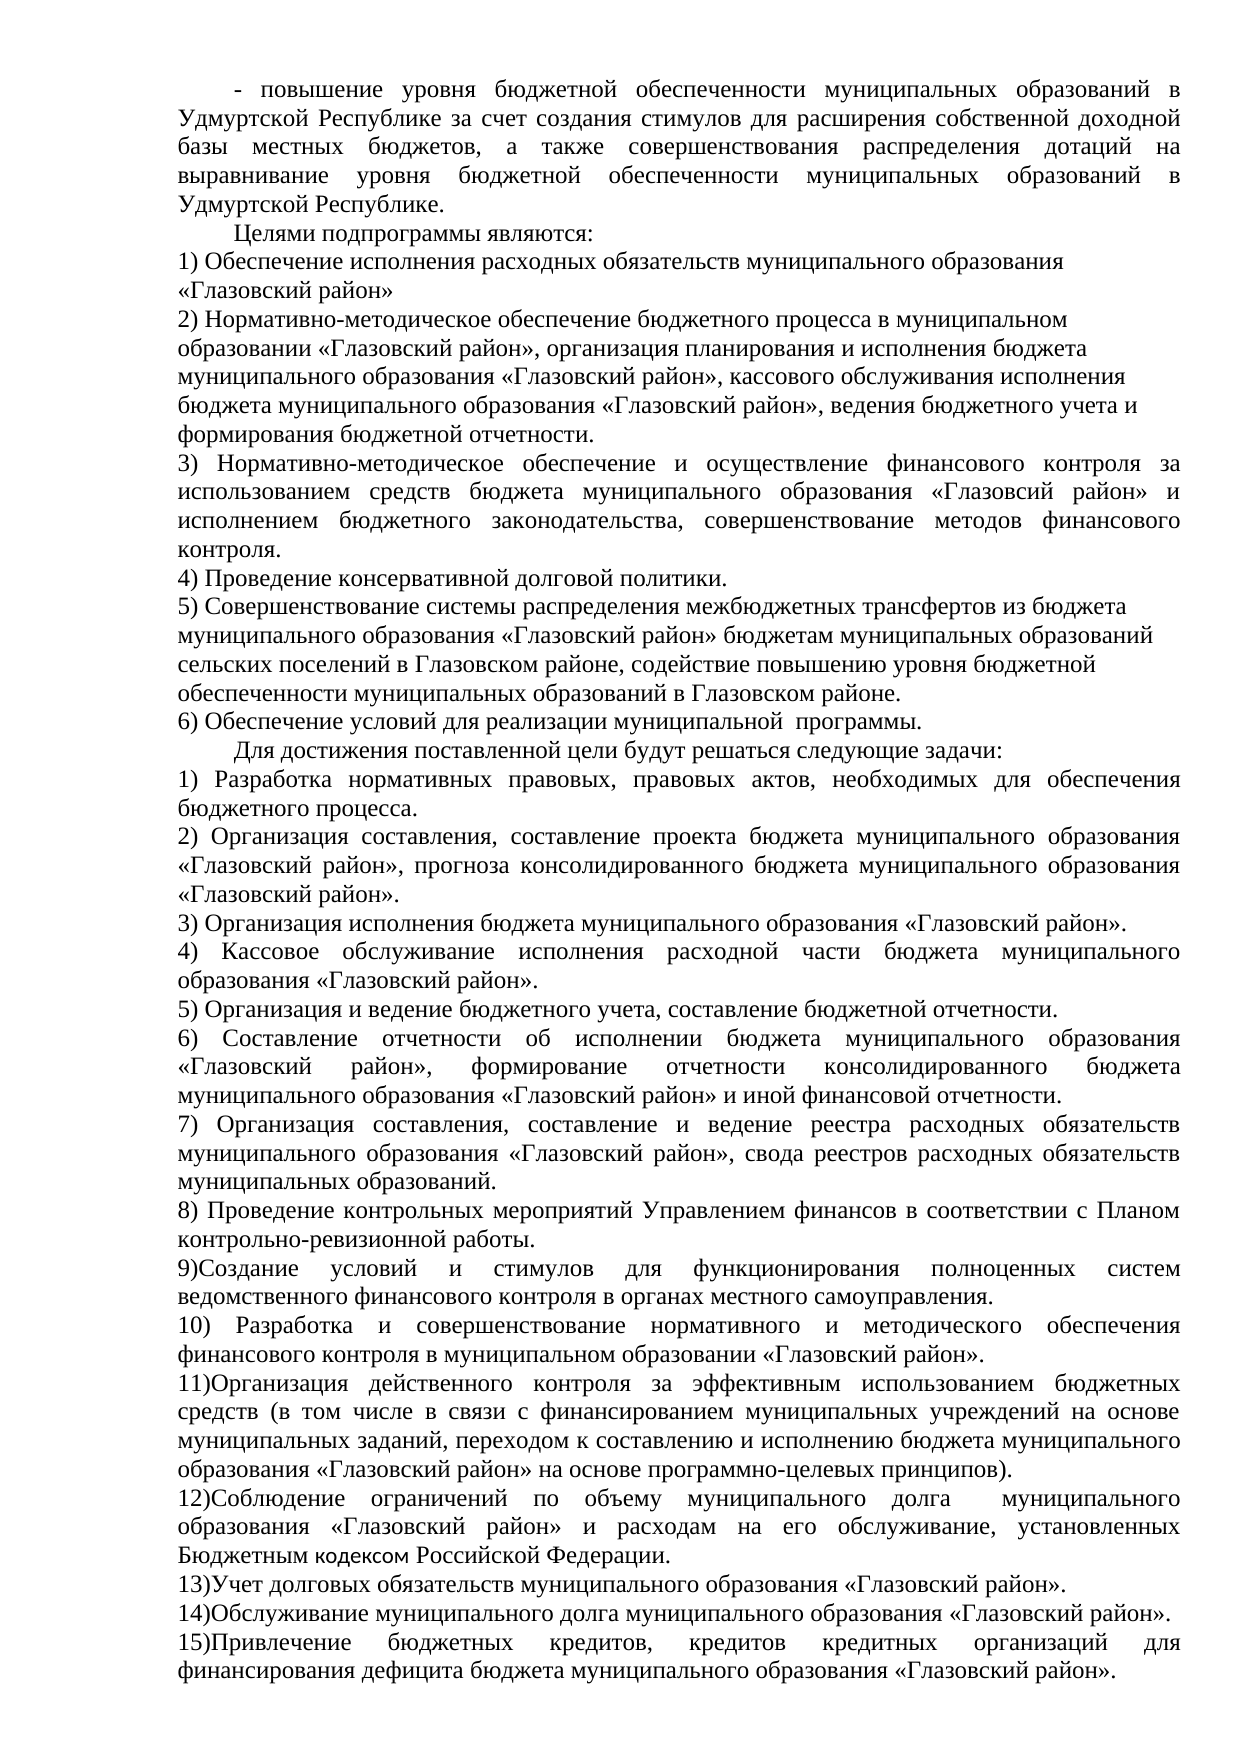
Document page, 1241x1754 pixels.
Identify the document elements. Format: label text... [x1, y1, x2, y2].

text 1) Разработка нормативных правовых, правовых актов, необходимых для обеспечения бюджетного процесса. [177, 764, 1181, 821]
text - повышение уровня бюджетной обеспеченности муниципальных образований в Удмуртской Республике за счет создания стимулов для расширения собственной доходной базы местных бюджетов, а также совершенствования распределения дотаций на выравнивание уровня бюджетной обеспеченности муниципальных образований в Удмуртской Республике. [177, 74, 1181, 218]
text 9)Создание условий и стимулов для функционирования полноценных систем ведомственного финансового контроля в органах местного самоуправления. [177, 1253, 1181, 1310]
text 6) Обеспечение условий для реализации муниципальной программы. [177, 706, 1181, 735]
text 3) Организация исполнения бюджета муниципального образования «Глазовский район». [177, 908, 1181, 936]
text 4) Проведение консервативной долговой политики. [177, 563, 1181, 591]
text 5) Совершенствование системы распределения межбюджетных трансфертов из бюджета муниципального образования «Глазовский район» бюджетам муниципальных образований сельских поселений в Глазовском районе, содействие повышению уровня бюджетной обеспеченности муниципальных образований в Глазовском районе. [177, 591, 1181, 706]
text 1) Обеспечение исполнения расходных обязательств муниципального образования «Глазовский район» [177, 246, 1181, 304]
text 15)Привлечение бюджетных кредитов, кредитов кредитных организаций для финансирования дефицита бюджета муниципального образования «Глазовский район». [177, 1627, 1181, 1684]
text Целями подпрограммы являются: [177, 218, 1181, 246]
text 5) Организация и ведение бюджетного учета, составление бюджетной отчетности. [177, 994, 1181, 1023]
text 11)Организация действенного контроля за эффективным использованием бюджетных средств (в том числе в связи с финансированием муниципальных учреждений на основе муниципальных заданий, переходом к составлению и исполнению бюджета муниципального образования «Глазовский район» на основе программно-целевых принципов). [177, 1368, 1181, 1483]
text 10) Разработка и совершенствование нормативного и методического обеспечения финансового контроля в муниципальном образовании «Глазовский район». [177, 1310, 1181, 1368]
text 14)Обслуживание муниципального долга муниципального образования «Глазовский район». [177, 1598, 1181, 1627]
text 8) Проведение контрольных мероприятий Управлением финансов в соответствии с Планом контрольно-ревизионной работы. [177, 1195, 1181, 1253]
text 2) Нормативно-методическое обеспечение бюджетного процесса в муниципальном образовании «Глазовский район», организация планирования и исполнения бюджета муниципального образования «Глазовский район», кассового обслуживания исполнения бюджета муниципального образования «Глазовский район», ведения бюджетного учета и формирования бюджетной отчетности. [177, 304, 1181, 448]
text Для достижения поставленной цели будут решаться следующие задачи: [177, 735, 1181, 764]
text 6) Составление отчетности об исполнении бюджета муниципального образования «Глазовский район», формирование отчетности консолидированного бюджета муниципального образования «Глазовский район» и иной финансовой отчетности. [177, 1023, 1181, 1109]
text 3) Нормативно-методическое обеспечение и осуществление финансового контроля за использованием средств бюджета муниципального образования «Глазовсий район» и исполнением бюджетного законодательства, совершенствование методов финансового контроля. [177, 448, 1181, 563]
text 7) Организация составления, составление и ведение реестра расходных обязательств муниципального образования «Глазовский район», свода реестров расходных обязательств муниципальных образований. [177, 1109, 1181, 1195]
text 2) Организация составления, составление проекта бюджета муниципального образования «Глазовский район», прогноза консолидированного бюджета муниципального образования «Глазовский район». [177, 821, 1181, 908]
text 12)Соблюдение ограничений по объему муниципального долга муниципального образования «Глазовский район» и расходам на его обслуживание, установленных Бюджетным кодексом Российской Федерации. [177, 1483, 1181, 1569]
text 4) Кассовое обслуживание исполнения расходной части бюджета муниципального образования «Глазовский район». [177, 936, 1181, 994]
text 13)Учет долговых обязательств муниципального образования «Глазовский район». [177, 1569, 1181, 1598]
